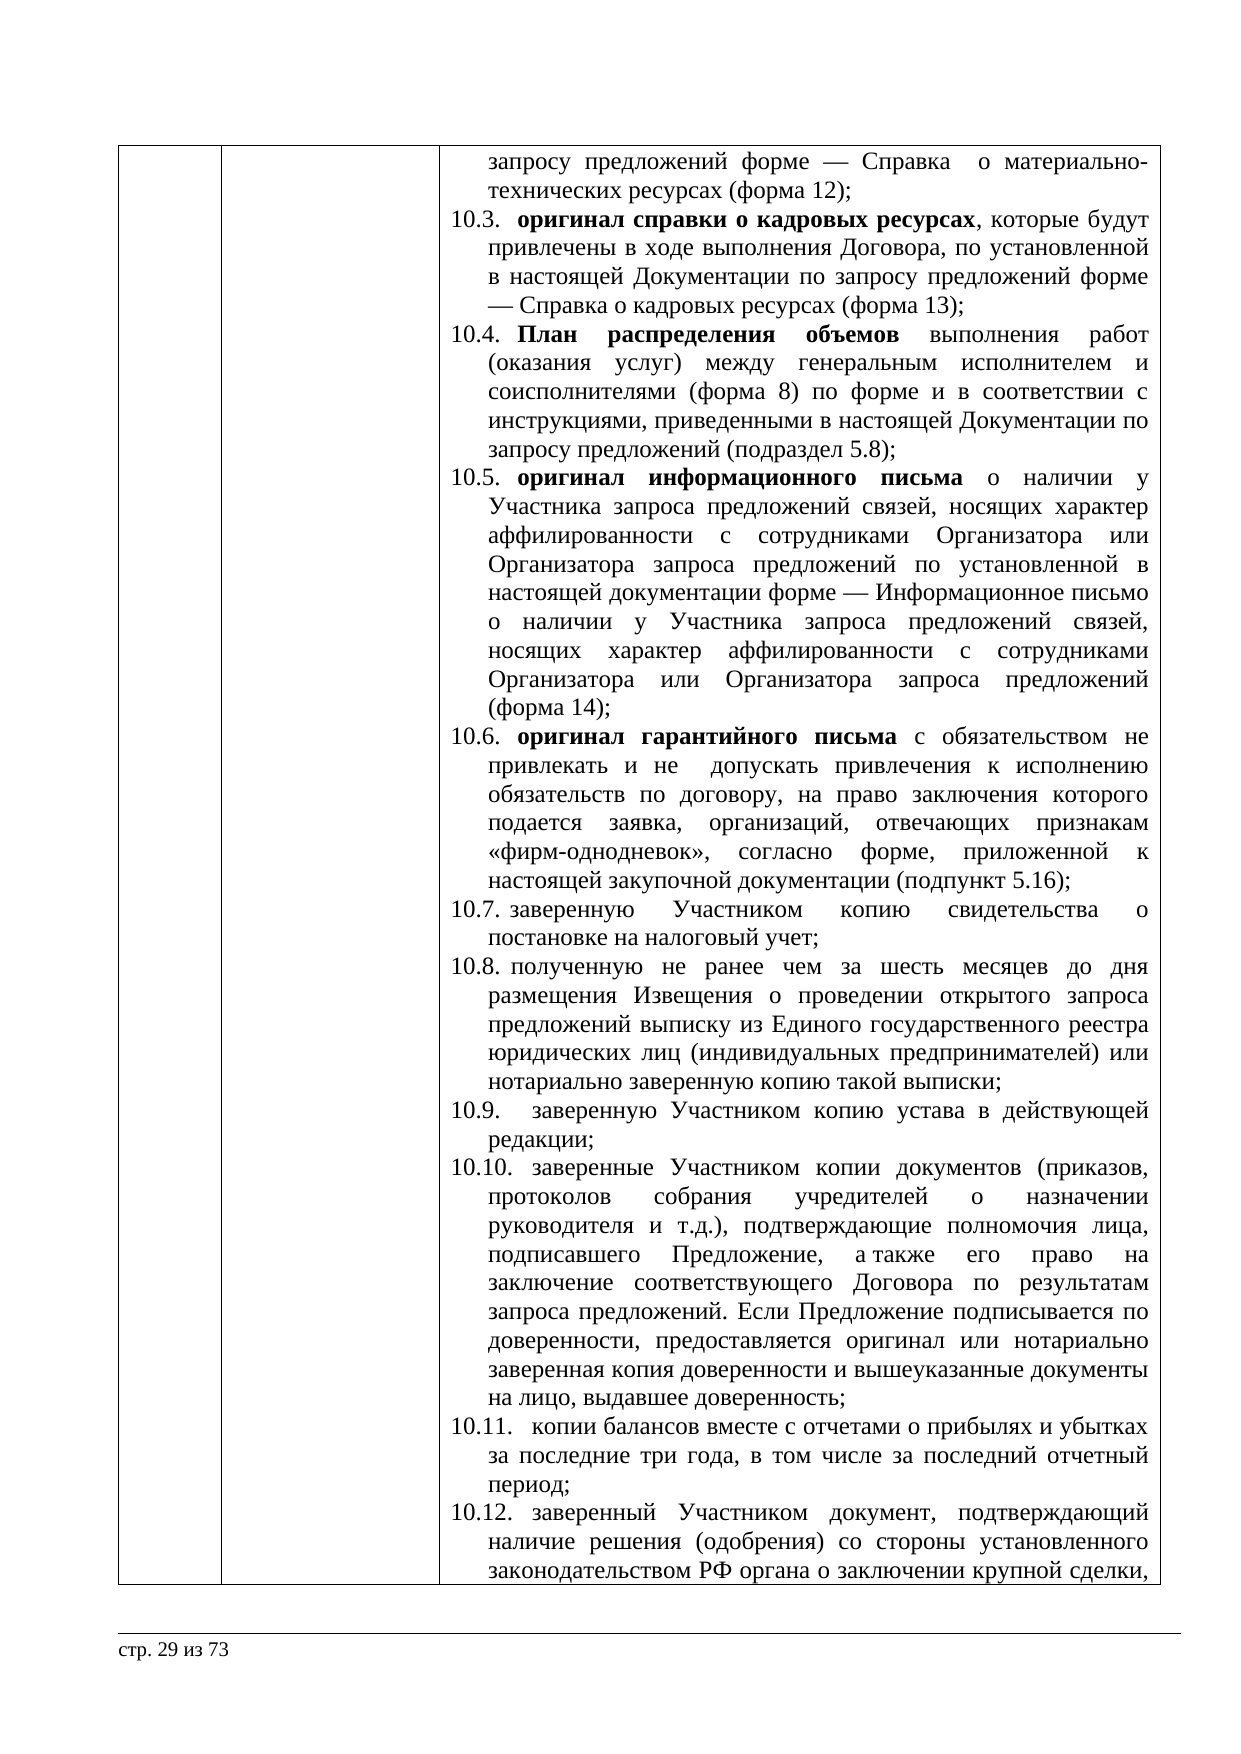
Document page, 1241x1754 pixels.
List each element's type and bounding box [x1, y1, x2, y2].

table_cell [440, 146, 1160, 1584]
table_cell [222, 146, 439, 1584]
table_cell [119, 146, 221, 1584]
